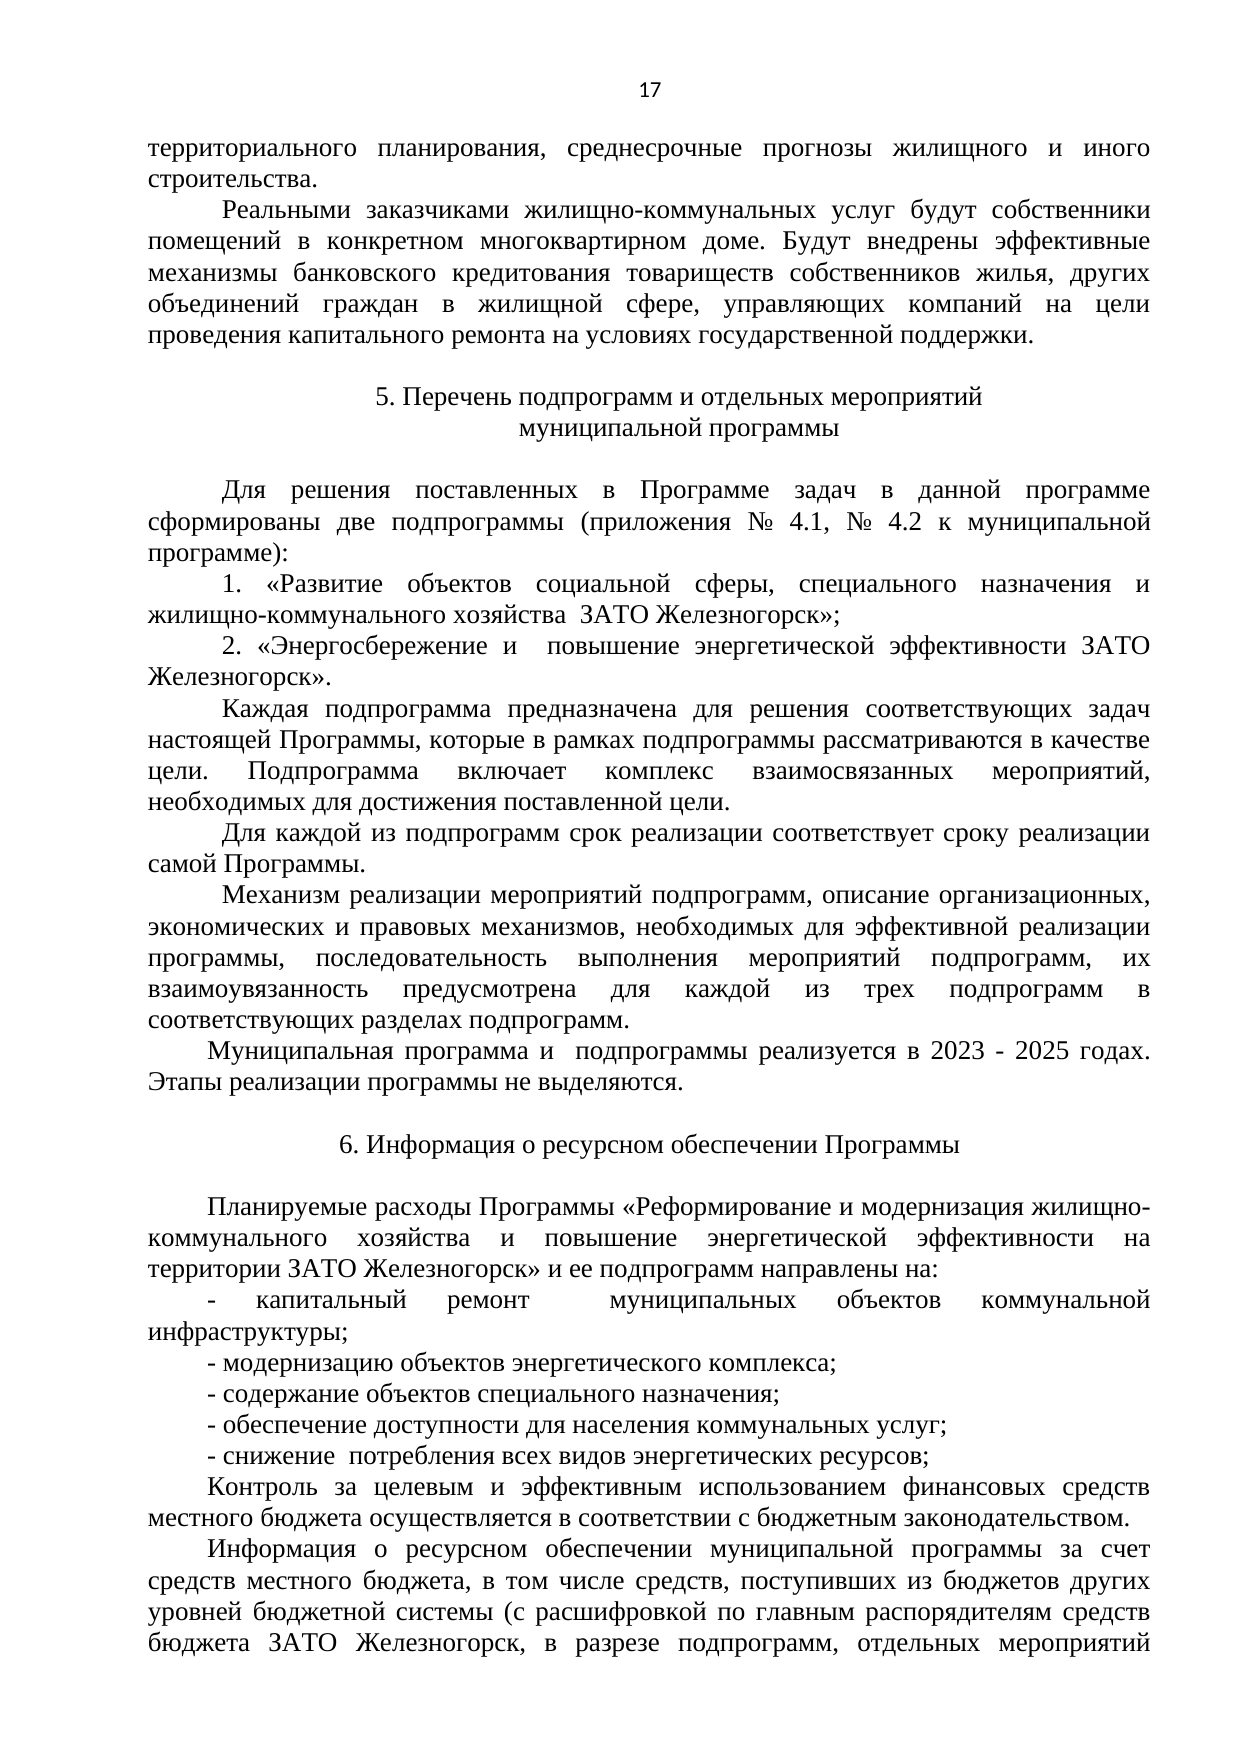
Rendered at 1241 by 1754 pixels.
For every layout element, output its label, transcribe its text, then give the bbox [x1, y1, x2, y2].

text - модернизацию объектов энергетического комплекса; [148, 1346, 1152, 1377]
list Контроль за целевым и эффективным использованием финансовых средств местного бюджета осуществляется в соответствии с бюджетным законодательством. [148, 1470, 1152, 1533]
text Каждая подпрограмма предназначена для решения соответствующих задач настоящей Программы, которые в рамках подпрограммы рассматриваются в качестве цели. Подпрограмма включает комплекс взаимосвязанных мероприятий, необходимых для достижения поставленной цели. [148, 692, 1152, 816]
text - снижение потребления всех видов энергетических ресурсов; [148, 1439, 1152, 1470]
list Планируемые расходы Программы «Реформирование и модернизация жилищно-коммунального хозяйства и повышение энергетической эффективности на территории ЗАТО Железногорск» и ее подпрограмм направлены на: [148, 1190, 1152, 1283]
text 2. «Энергосбережение и повышение энергетической эффективности ЗАТО Железногорск». [148, 629, 1152, 692]
text - капитальный ремонт муниципальных объектов коммунальной инфраструктуры; [148, 1283, 1152, 1346]
list Для каждой из подпрограмм срок реализации соответствует сроку реализации самой Программы. [148, 816, 1152, 878]
text муниципальной программы [148, 411, 1152, 442]
text 5. Перечень подпрограмм и отдельных мероприятий [148, 380, 1152, 411]
text - содержание объектов специального назначения; [148, 1377, 1152, 1408]
text 1. «Развитие объектов социальной сферы, специального назначения и жилищно-коммунального хозяйства ЗАТО Железногорск»; [148, 567, 1152, 629]
text Для решения поставленных в Программе задач в данной программе сформированы две подпрограммы (приложения № 4.1, № 4.2 к муниципальной программе): [148, 474, 1152, 567]
text Муниципальная программа и подпрограммы реализуется в 2023 - 2025 годах. Этапы реализации программы не выделяются. [148, 1034, 1152, 1097]
list 6. Информация о ресурсном обеспечении Программы [148, 1128, 1152, 1159]
text Реальными заказчиками жилищно-коммунальных услуг будут собственники помещений в конкретном многоквартирном доме. Будут внедрены эффективные механизмы банковского кредитования товариществ собственников жилья, других объединений граждан в жилищной сфере, управляющих компаний на цели проведения капитального ремонта на условиях государственной поддержки. [148, 193, 1152, 349]
text - обеспечение доступности для населения коммунальных услуг; [148, 1408, 1152, 1439]
text Механизм реализации мероприятий подпрограмм, описание организационных, экономических и правовых механизмов, необходимых для эффективной реализации программы, последовательность выполнения мероприятий подпрограмм, их взаимоувязанность предусмотрена для каждой из трех подпрограмм в соответствующих разделах подпрограмм. [148, 878, 1152, 1034]
